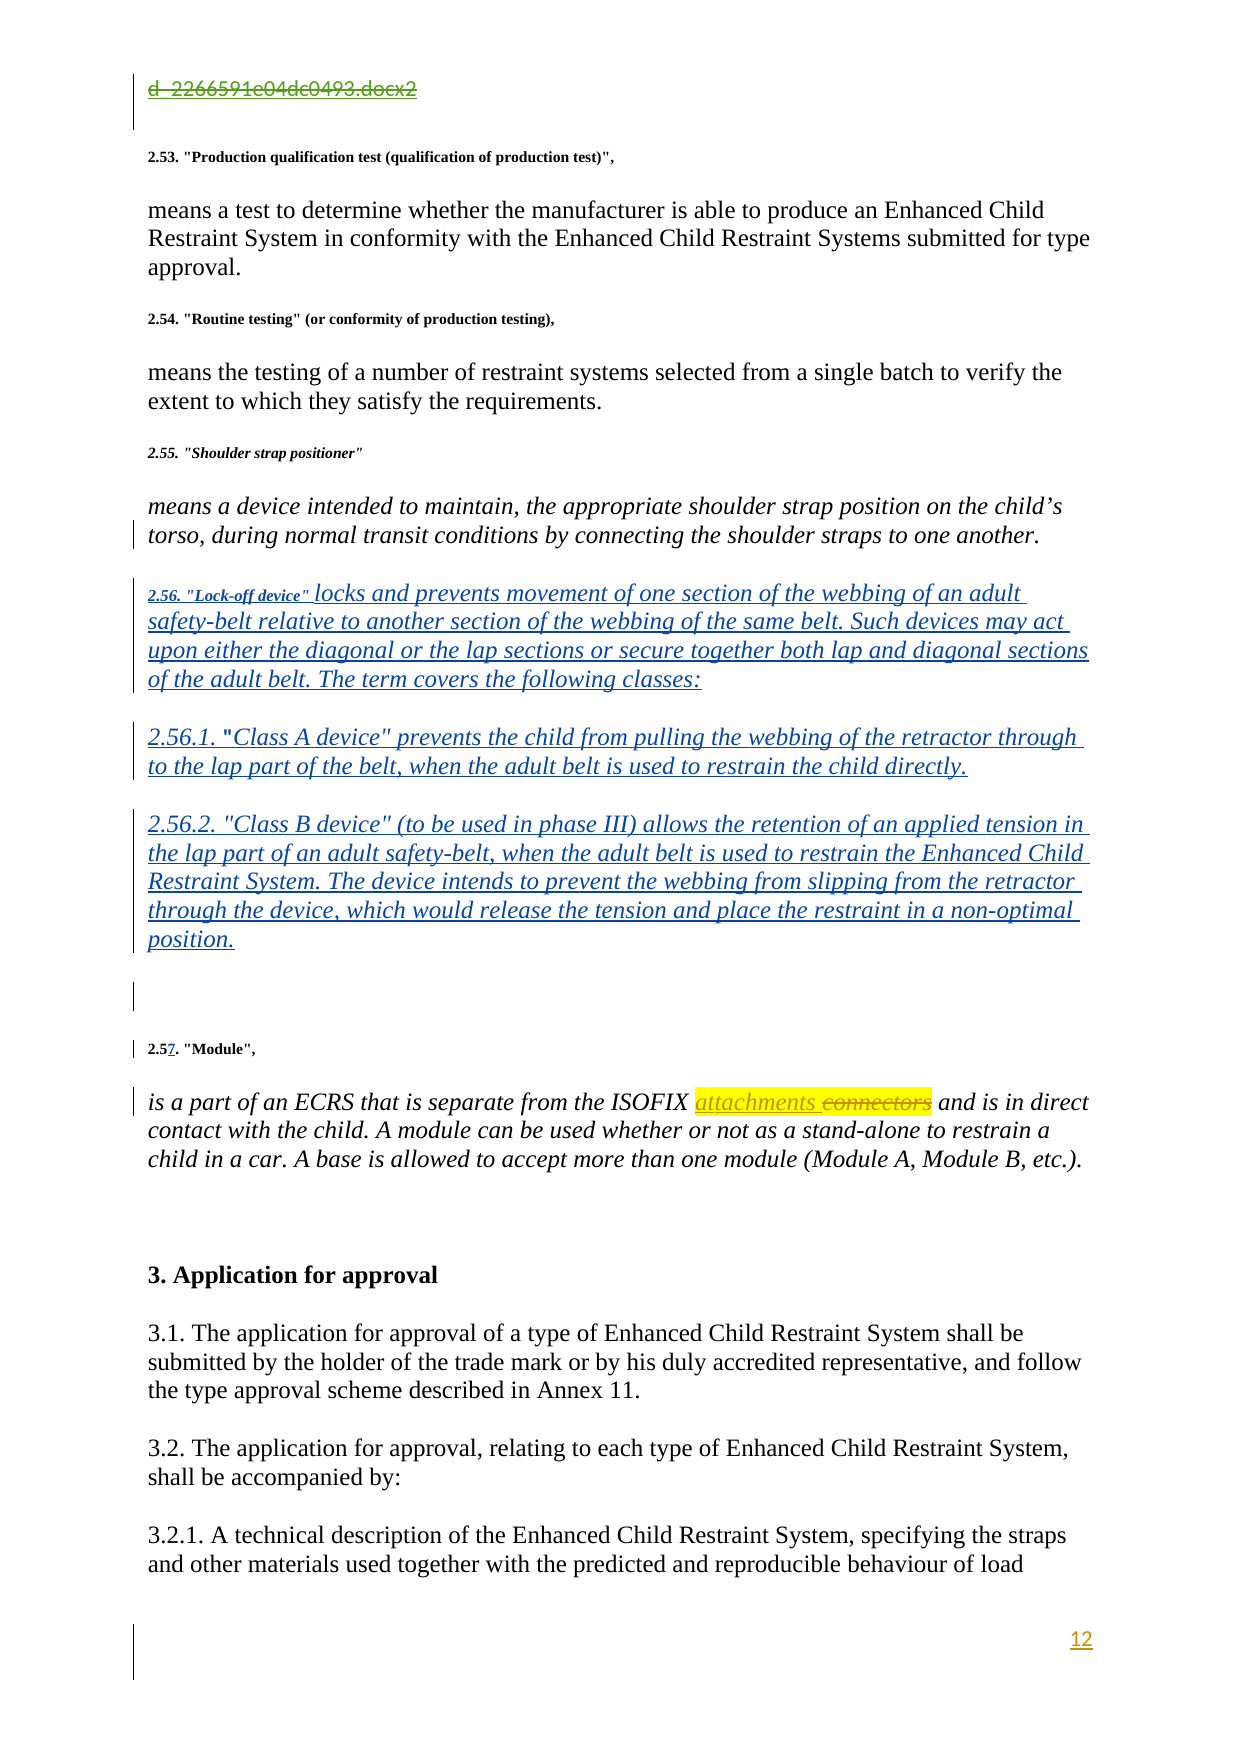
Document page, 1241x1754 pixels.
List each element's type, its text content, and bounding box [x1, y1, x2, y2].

text 3.2. The application for approval, relating to each type of Enhanced Child Restraint System, shall be accompanied by: [148, 1433, 1092, 1491]
text 2.55. "Shoulder strap positioner" [148, 444, 1092, 462]
text means the testing of a number of restraint systems selected from a single batch to verify the extent to which they satisfy the requirements. [148, 357, 1092, 415]
text 3. Application for approval [148, 1260, 1092, 1289]
text is a part of an ECRS that is separate from the ISOFIX and is in direct contact with the child. A module can be used whether or not as a stand-alone to restrain a child in a car. A base is allowed to accept more than one module (Module A, Module B, etc.). [148, 1087, 1092, 1173]
text means a test to determine whether the manufacturer is able to produce an Enhanced Child Restraint System in conformity with the Enhanced Child Restraint Systems submitted for type approval. [148, 195, 1092, 281]
text 2.53. "Production qualification test (qualification of production test)", [148, 148, 1092, 166]
text 2.5. "Module", [148, 1040, 1092, 1058]
text 2.54. "Routine testing" (or conformity of production testing), [148, 310, 1092, 328]
text 3.1. The application for approval of a type of Enhanced Child Restraint System shall be submitted by the holder of the trade mark or by his duly accredited representative, and follow the type approval scheme described in Annex 11. [148, 1318, 1092, 1404]
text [148, 1520, 1092, 1578]
text means a device intended to maintain, the appropriate shoulder strap position on the child’s torso, during normal transit conditions by connecting the shoulder straps to one another. [148, 491, 1092, 548]
